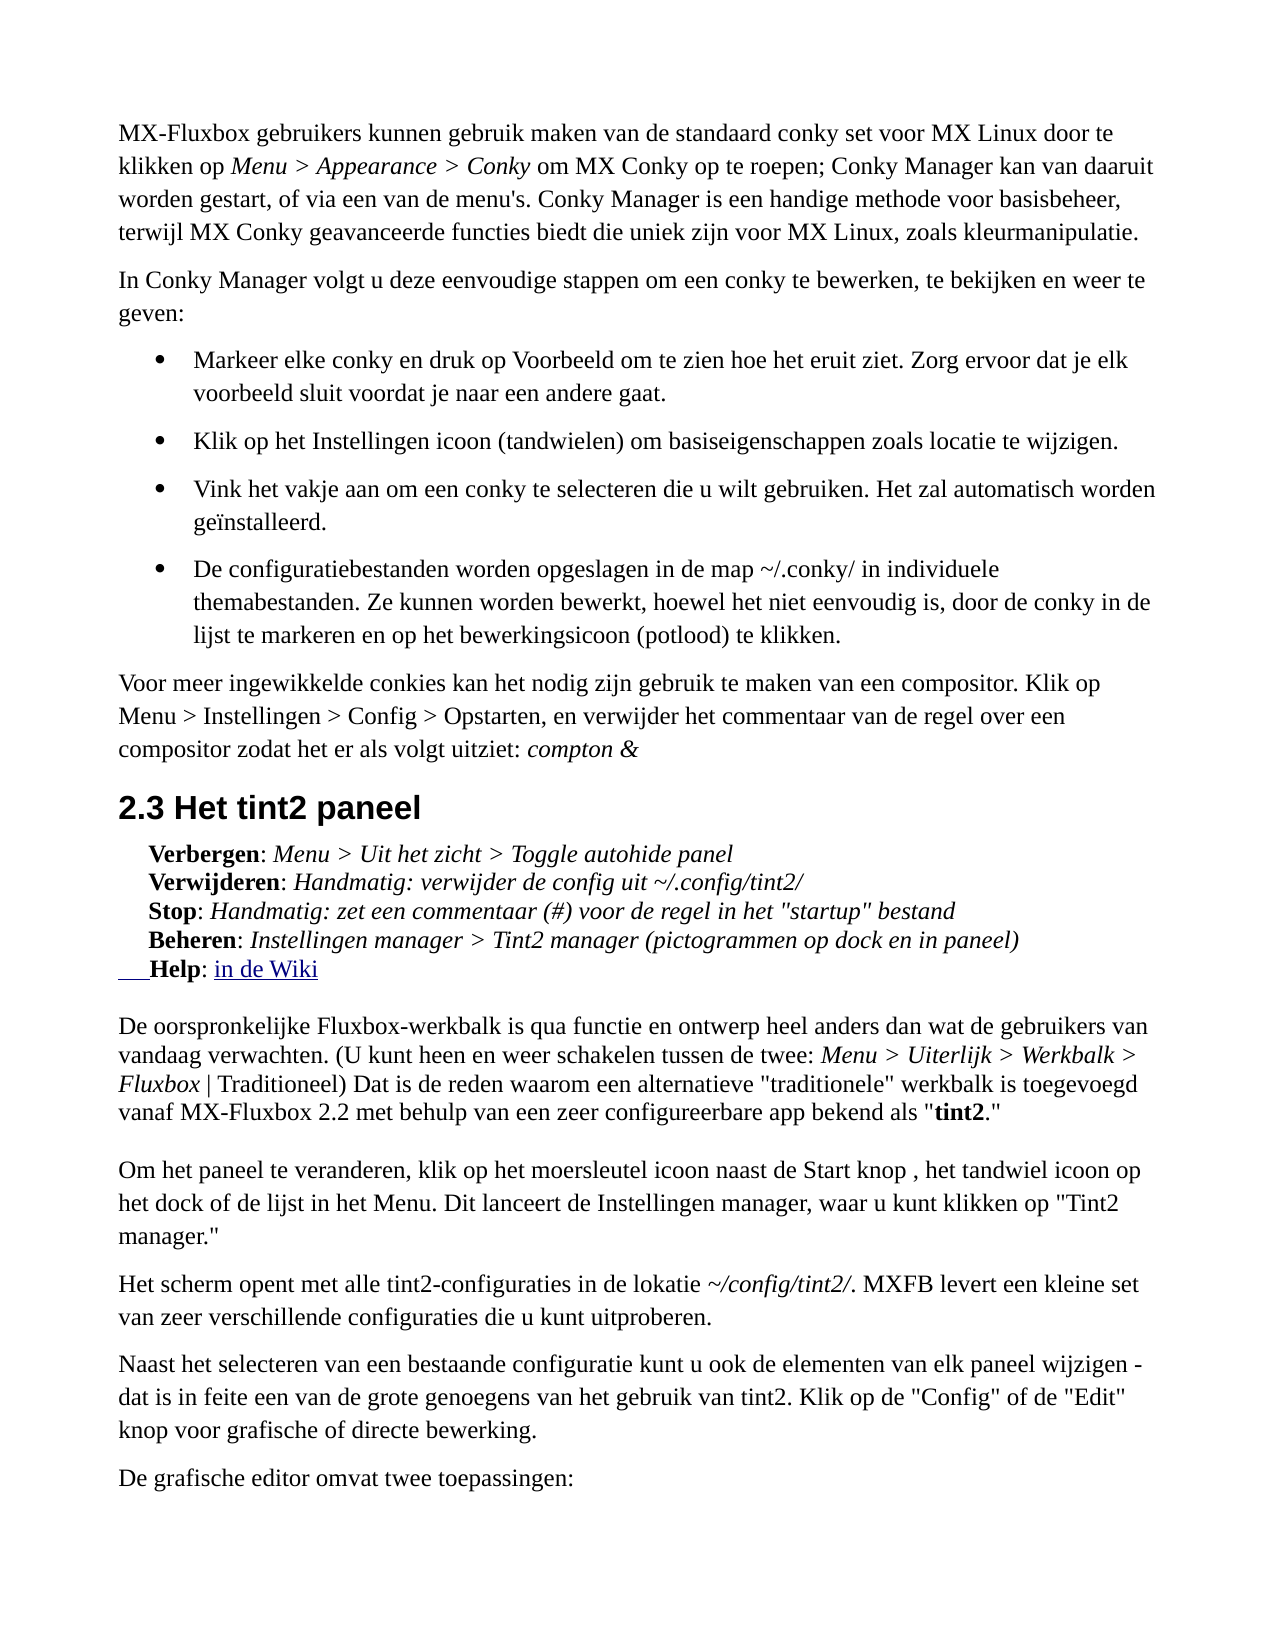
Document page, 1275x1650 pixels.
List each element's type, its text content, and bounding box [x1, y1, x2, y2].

text Het scherm opent met alle tint2-configuraties in de lokatie ~/config/tint2/. MXFB levert een kleine set van zeer verschillende configuraties die u kunt uitproberen. [118, 1269, 1157, 1330]
text De oorspronkelijke Fluxbox-werkbalk is qua functie en ontwerp heel anders dan wat de gebruikers van vandaag verwachten. (U kunt heen en weer schakelen tussen de twee: Menu > Uiterlijk > Werkbalk > Fluxbox | Traditioneel) Dat is de reden waarom een alternatieve "traditionele" werkbalk is toegevoegd vanaf MX-Fluxbox 2.2 met behulp van een zeer configureerbare app bekend als "tint2." [118, 1011, 1157, 1126]
text In Conky Manager volgt u deze eenvoudige stappen om een conky te bewerken, te bekijken en weer te geven: [118, 265, 1157, 327]
text Naast het selecteren van een bestaande configuratie kunt u ook de elementen van elk paneel wijzigen - dat is in feite een van de grote genoegens van het gebruik van tint2. Klik op de "Config" of de "Edit" knop voor grafische of directe bewerking. [118, 1349, 1157, 1444]
list Markeer elke conky en druk op Voorbeeld om te zien hoe het eruit ziet. Zorg ervoor dat je elk voorbeeld sluit voordat je naar een andere gaat. [156, 345, 1157, 407]
list Vink het vakje aan om een conky te selecteren die u wilt gebruiken. Het zal automatisch worden geïnstalleerd. [156, 474, 1157, 535]
text Verbergen: Menu > Uit het zicht > Toggle autohide panel [148, 839, 1157, 867]
subtitle 2.3 Het tint2 paneel [118, 788, 1157, 826]
text Stop: Handmatig: zet een commentaar (#) voor de regel in het "startup" bestand [148, 896, 1157, 925]
text Beheren: Instellingen manager > Tint2 manager (pictogrammen op dock en in paneel) [148, 925, 1157, 954]
text Verwijderen: Handmatig: verwijder de config uit ~/.config/tint2/ [148, 867, 1157, 896]
list De configuratiebestanden worden opgeslagen in de map ~/.conky/ in individuele themabestanden. Ze kunnen worden bewerkt, hoewel het niet is, door de conky in de lijst te markeren en op het bewerkingsicoon (potlood) te klikken. [156, 554, 1157, 649]
list Klik op het Instellingen icoon (tandwielen) om basiseigenschappen wijzigen. [156, 426, 1157, 455]
text Om het paneel te veranderen, klik op het moersleutel icoon naast de Start knop tandwiel icoon op het dock . Dit lanceert de Instellingen manager, waar u kunt klikken op "Tint2 manager." [118, 1155, 1157, 1250]
text De grafische editor omvat twee toepassingen: [118, 1463, 1157, 1492]
text Voor meer ingewikkelde conkies kan het nodig zijn gebruik te maken van een compositor. Klik op Menu > Instellingen > Config > Opstarten, en verwijder het commentaar van de regel over een compositor zodat het er als volgt uitziet: compton & [118, 668, 1157, 763]
text Help: in de Wiki [118, 954, 1157, 982]
text MX-Fluxbox gebruikers kunnen gebruik maken van de standaard conky set voor MX Linux door te klikken op Menu > Appearance > Conky om MX Conky op te roepen; Conky Manager kan van daaruit worden gestart, of via een van de menu's. Conky Manager is een handige methode voor basisbeheer, terwijl MX Conky geavanceerde functies biedt , zoals kleurmanipulatie. [118, 118, 1157, 246]
